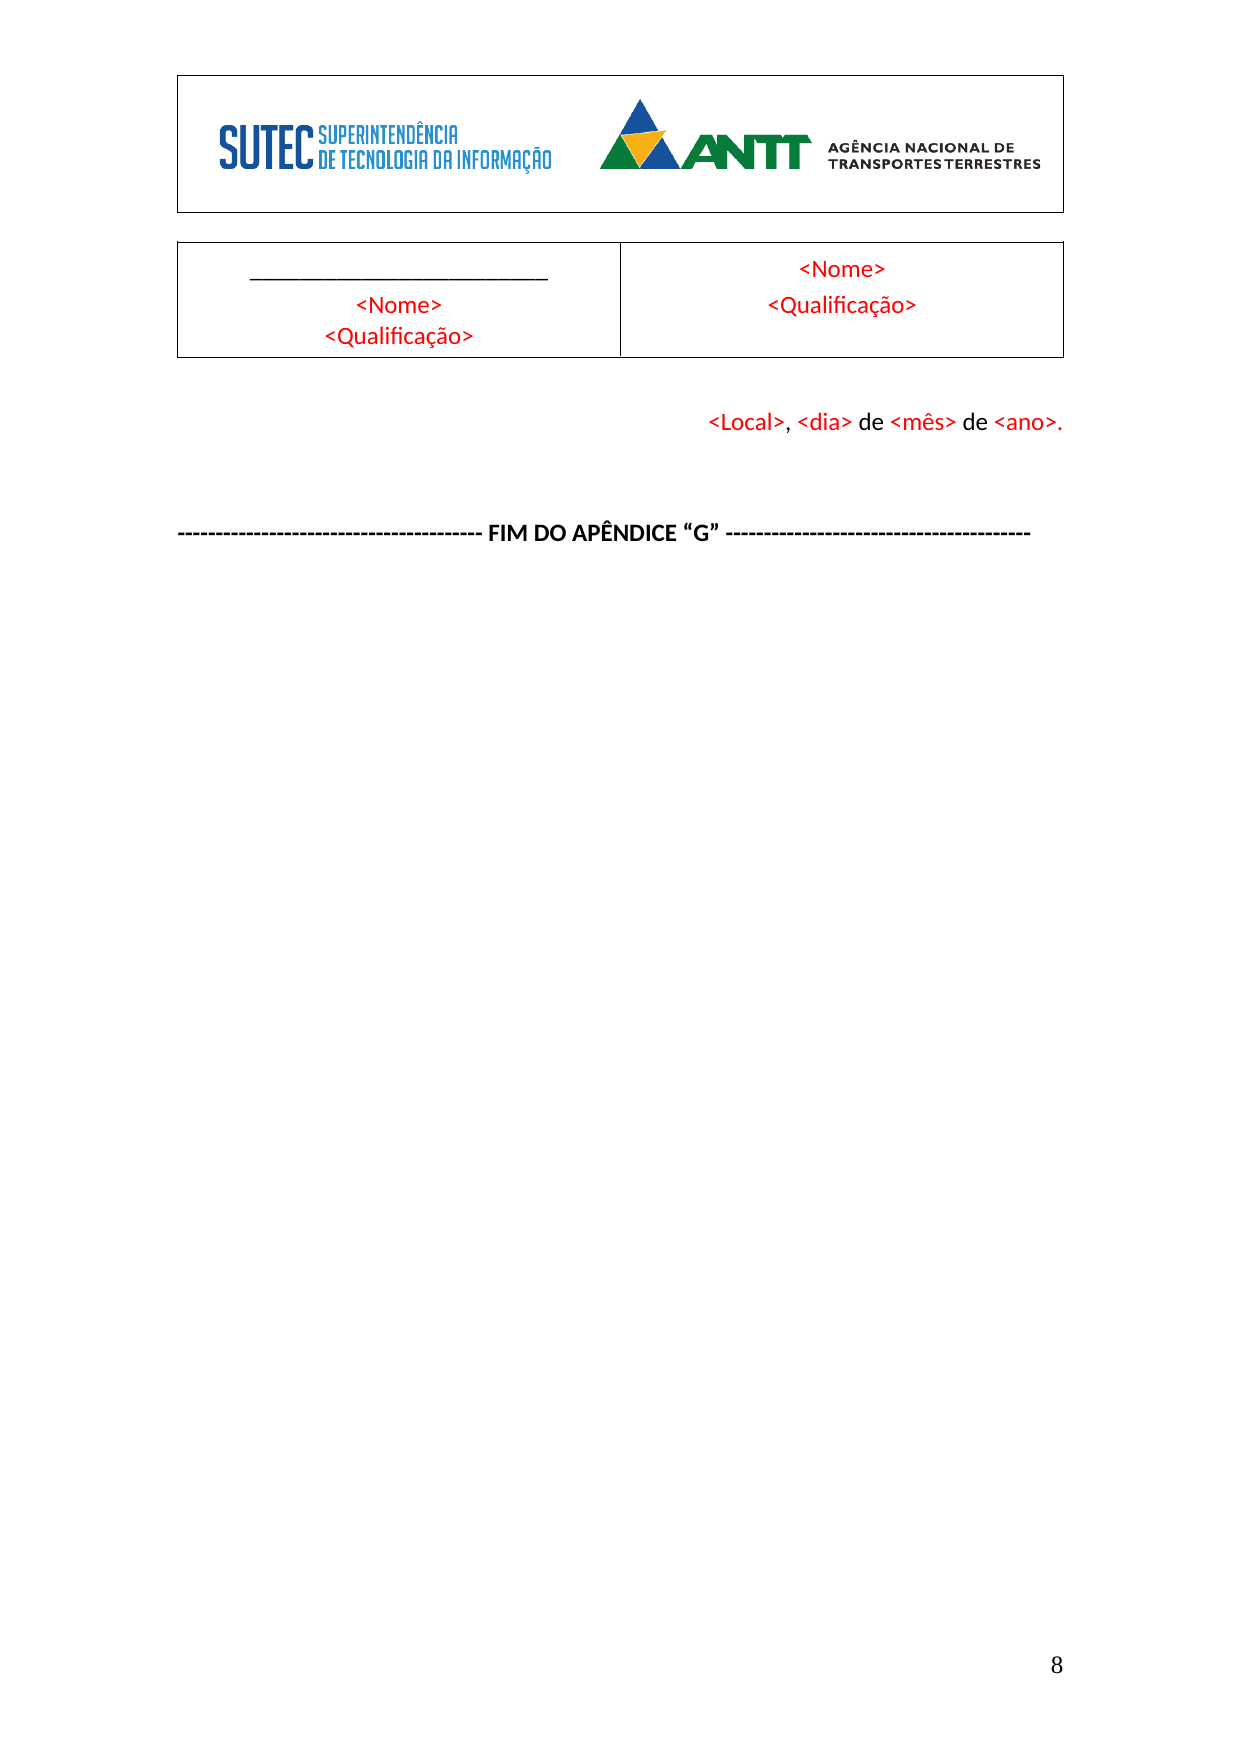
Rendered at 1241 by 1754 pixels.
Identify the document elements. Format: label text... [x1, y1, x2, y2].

table_cell ________________________ <Nome> <Qualificação> [178, 243, 620, 356]
table_cell _______________________ <Nome> <Qualificação> [621, 243, 1063, 356]
text ---------------------------------------- FIM DO APÊNDICE “G” ---------------------------------------- [177, 517, 1063, 548]
picture [183, 81, 1064, 207]
text <Local>, <dia> de <mês> de <ano>. [218, 406, 1063, 436]
